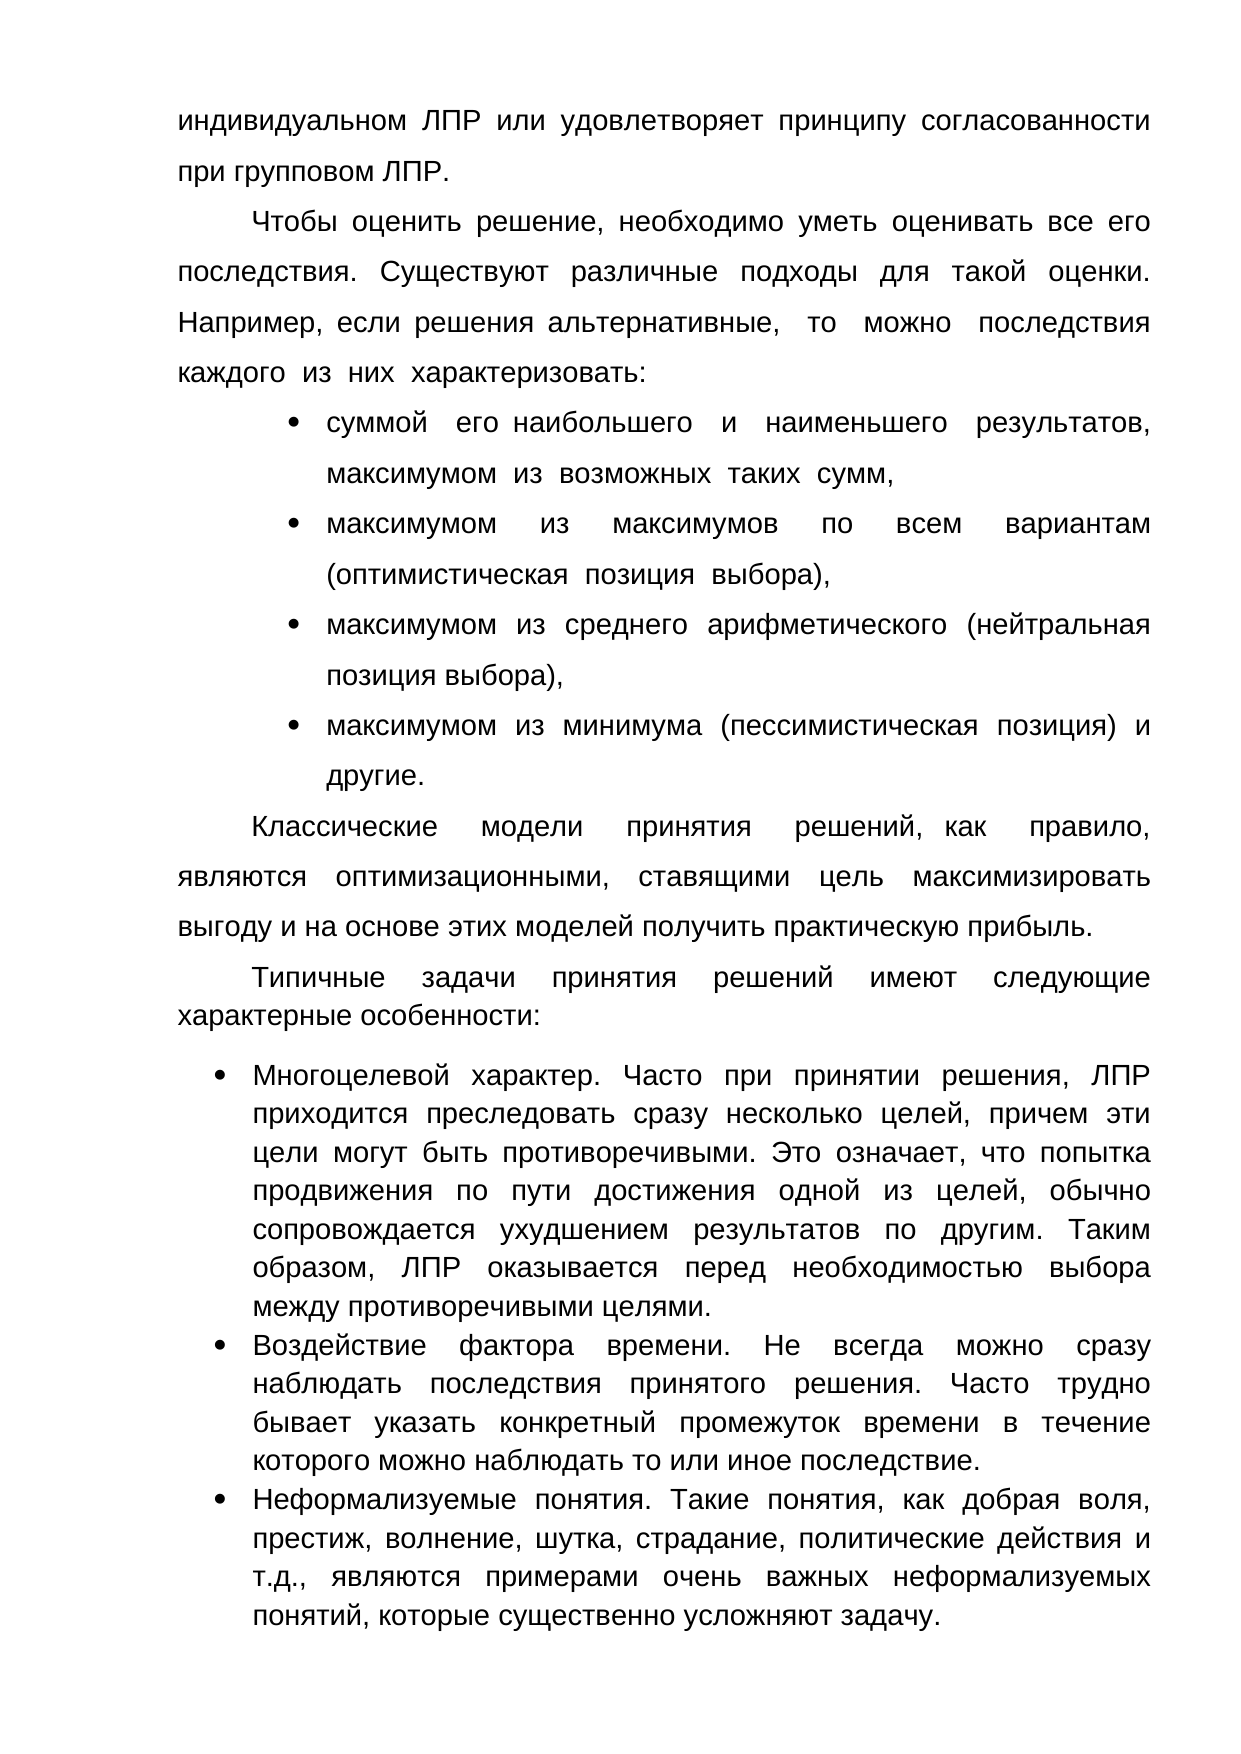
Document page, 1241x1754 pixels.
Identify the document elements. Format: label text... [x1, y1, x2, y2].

text Чтобы оценить решение, необходимо уметь оценивать все его последствия. Существуют различные подходы для такой оценки. Например, если решения альтернативные, то можно последствия каждого из них характеризовать: [177, 204, 1152, 388]
list Многоцелевой характер. Часто при принятии решения, ЛПР приходится преследовать сразу несколько целей, причем эти цели могут быть противоречивыми. Это означает, что попытка продвижения по пути достижения одной из целей, обычно сопровождается ухудшением результатов по другим. Таким образом, ЛПР оказывается перед необходимостью выбора между противоречивыми целями. [215, 1057, 1152, 1322]
list суммой его наибольшего и наименьшего результатов, максимумом из возможных таких сумм, [288, 405, 1152, 489]
list Неформализуемые понятия. Такие понятия, как добрая воля, престиж, волнение, шутка, страдание, политические действия и т.д., являются примерами очень важных неформализуемых понятий, которые существенно усложняют задачу. [215, 1482, 1152, 1631]
list максимумом из среднего арифметического (нейтральная позиция выбора), [288, 607, 1152, 691]
list максимумом из минимума (пессимистическая позиция) и другие. [288, 708, 1152, 792]
text Типичные задачи принятия решений имеют следующие характерные особенности: [177, 959, 1152, 1032]
list Воздействие фактора времени. Не всегда можно сразу наблюдать последствия принятого решения. Часто трудно бывает указать конкретный промежуток времени в течение которого можно наблюдать то или иное последствие. [215, 1327, 1152, 1477]
text Классические модели принятия решений, как правило, являются оптимизационными, ставящими цель максимизировать выгоду и на основе этих моделей получить практическую прибыль. [177, 809, 1152, 943]
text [177, 103, 1152, 187]
list максимумом из максимумов по всем вариантам (оптимистическая позиция выбора), [288, 506, 1152, 590]
